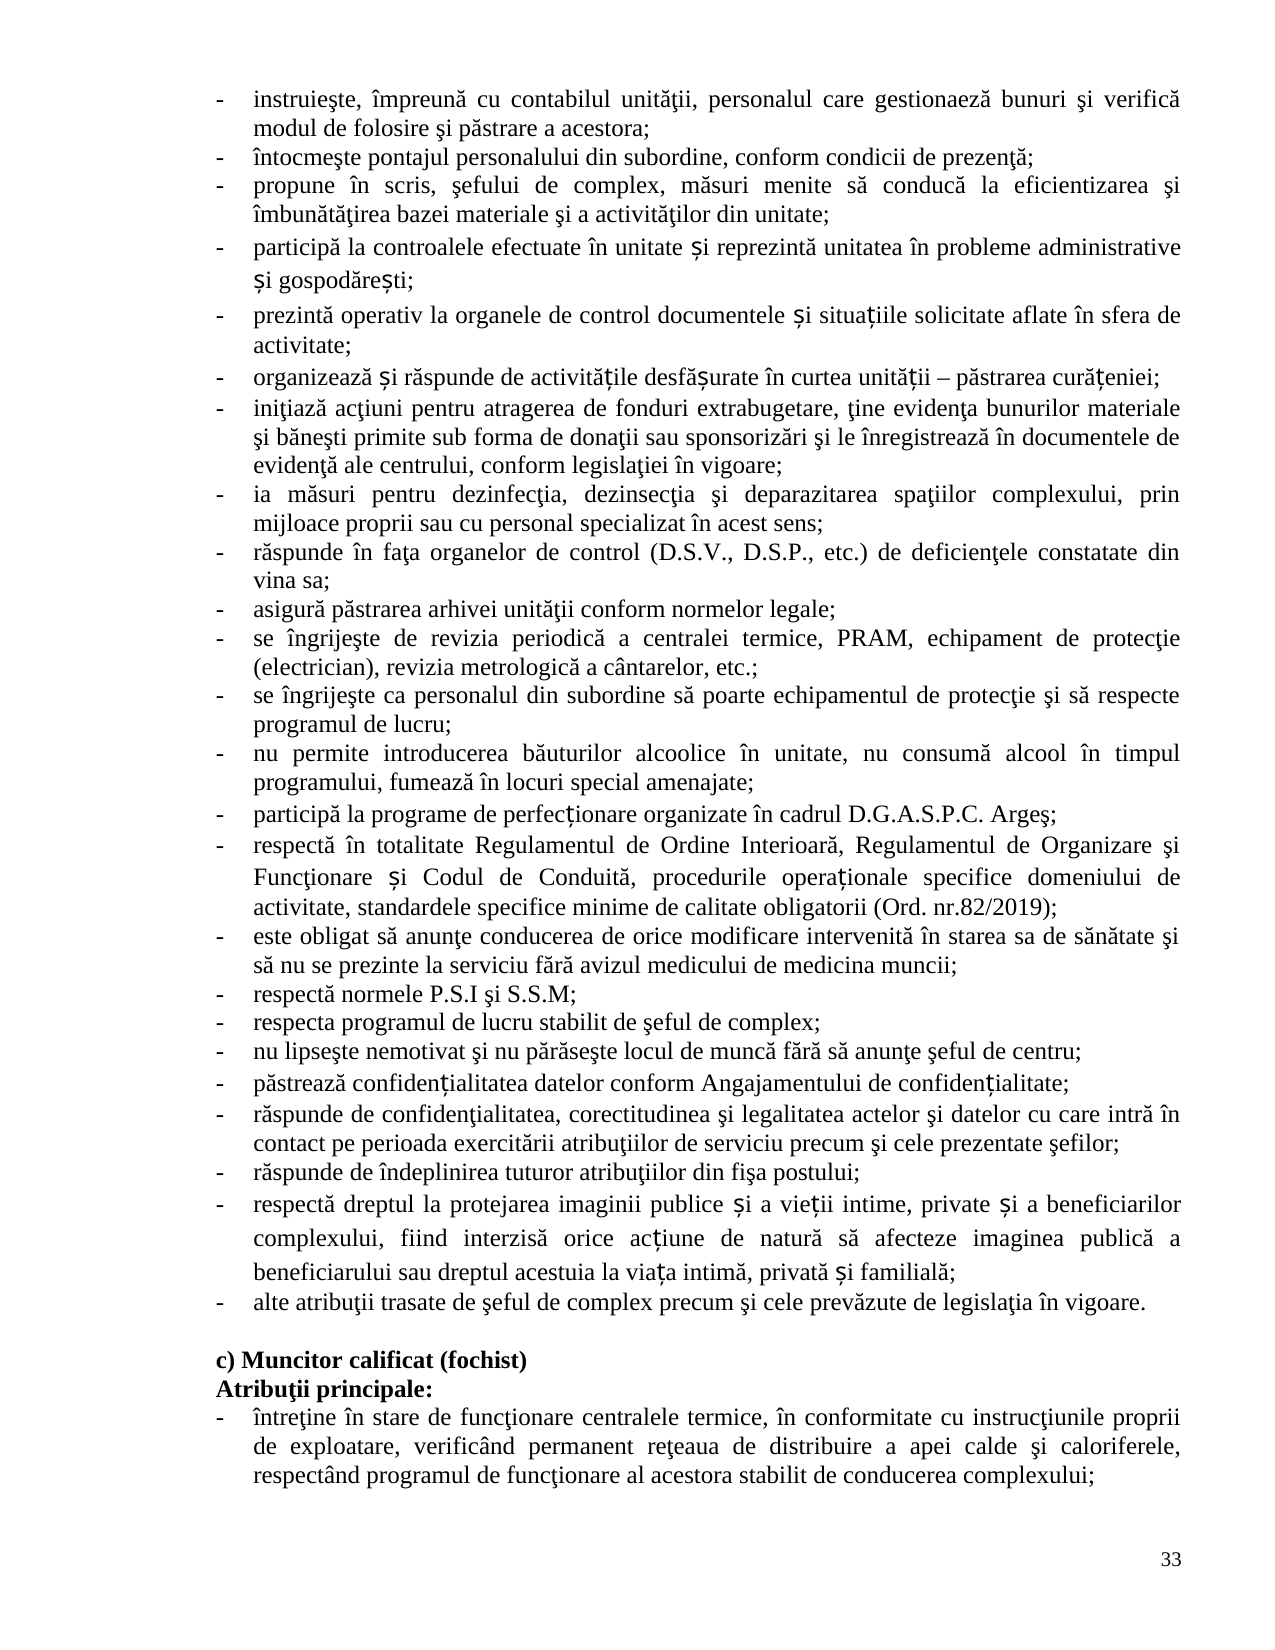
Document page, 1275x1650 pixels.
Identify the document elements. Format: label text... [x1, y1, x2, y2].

list participă la controalele efectuate în unitate și reprezintă unitatea în probleme administrative și gospodărești; [216, 228, 1181, 296]
list se îngrijeşte ca personalul din subordine să poarte echipamentul de protecţie şi să respecte programul de lucru; [216, 681, 1181, 738]
list prezintă operativ la organele de control documentele și situațiile solicitate aflate în sfera de activitate; [216, 296, 1181, 359]
list iniţiază acţiuni pentru atragerea de fonduri extrabugetare, ţine evidenţa bunurilor materiale şi băneşti primite sub forma de donaţii sau sponsorizări şi le înregistrează în documentele de evidenţă ale centrului, conform legislaţiei în vigoare; [216, 393, 1181, 479]
list participă la programe de perfecționare organizate în cadrul D.G.A.S.P.C. Argeş; [216, 796, 1181, 830]
list nu permite introducerea băuturilor alcoolice în unitate, nu consumă alcool în timpul programului, fumează în locuri special amenajate; [216, 738, 1181, 796]
list întreţine în stare de funcţionare centralele termice, în conformitate cu instrucţiunile proprii de exploatare, verificând permanent reţeaua de distribuire a apei calde şi caloriferele, respectând programul de funcţionare al acestora stabilit de conducerea complexului; [216, 1402, 1181, 1489]
list păstrează confidențialitatea datelor conform Angajamentului de confidențialitate; [216, 1065, 1181, 1099]
list respecta programul de lucru stabilit de şeful de complex; [216, 1007, 1181, 1036]
list organizează și răspunde de activitățile desfășurate în curtea unității – păstrarea curățeniei; [216, 359, 1181, 393]
list respectă în totalitate Regulamentul de Ordine Interioară, Regulamentul de Organizare şi Funcţionare și Codul de Conduită, procedurile operaționale specifice domeniului de activitate, standardele specifice minime de calitate obligatorii (Ord. nr.82/2019); [216, 830, 1181, 921]
list respectă normele P.S.I şi S.S.M; [216, 979, 1181, 1007]
list se îngrijeşte de revizia periodică a centralei termice, PRAM, echipament de protecţie (electrician), revizia metrologică a cântarelor, etc.; [216, 623, 1181, 681]
list instruieşte, împreună cu contabilul unităţii, personalul care gestionaeză bunuri şi verifică modul de folosire şi păstrare a acestora; [216, 84, 1181, 142]
list este obligat să anunţe conducerea de orice modificare intervenită în starea sa de sănătate şi să nu se prezinte la serviciu fără avizul medicului de medicina muncii; [216, 921, 1181, 979]
list ia măsuri pentru dezinfecţia, dezinsecţia şi deparazitarea spaţiilor complexului, prin mijloace proprii sau cu personal specializat în acest sens; [216, 479, 1181, 537]
text Atribuţii principale: [178, 1374, 1181, 1402]
list răspunde de confidenţialitatea, corectitudinea şi legalitatea actelor şi datelor cu care intră în contact pe perioada exercitării atribuţiilor de serviciu precum şi cele prezentate şefilor; [216, 1099, 1181, 1157]
list răspunde în faţa organelor de control (D.S.V., D.S.P., etc.) de deficienţele constatate din vina sa; [216, 537, 1181, 594]
text c) Muncitor calificat (fochist) [178, 1345, 1181, 1374]
list nu lipseşte nemotivat şi nu părăseşte locul de muncă fără să anunţe şeful de centru; [216, 1036, 1181, 1065]
list respectă dreptul la protejarea imaginii publice și a vieții intime, private și a beneficiarilor complexului, fiind interzisă orice acțiune de natură să afecteze imaginea publică a beneficiarului sau dreptul acestuia la viața intimă, privată și familială; [216, 1185, 1181, 1287]
list propune în scris, şefului de complex, măsuri menite să conducă la eficientizarea şi îmbunătăţirea bazei materiale şi a activităţilor din unitate; [216, 171, 1181, 228]
list răspunde de îndeplinirea tuturor atribuţiilor din fişa postului; [216, 1157, 1181, 1185]
list alte atribuţii trasate de şeful de complex precum şi cele prevăzute de legislaţia în vigoare. [216, 1287, 1181, 1316]
list întocmeşte pontajul personalului din subordine, conform condicii de prezenţă; [216, 142, 1181, 171]
list asigură păstrarea arhivei unităţii conform normelor legale; [216, 594, 1181, 623]
